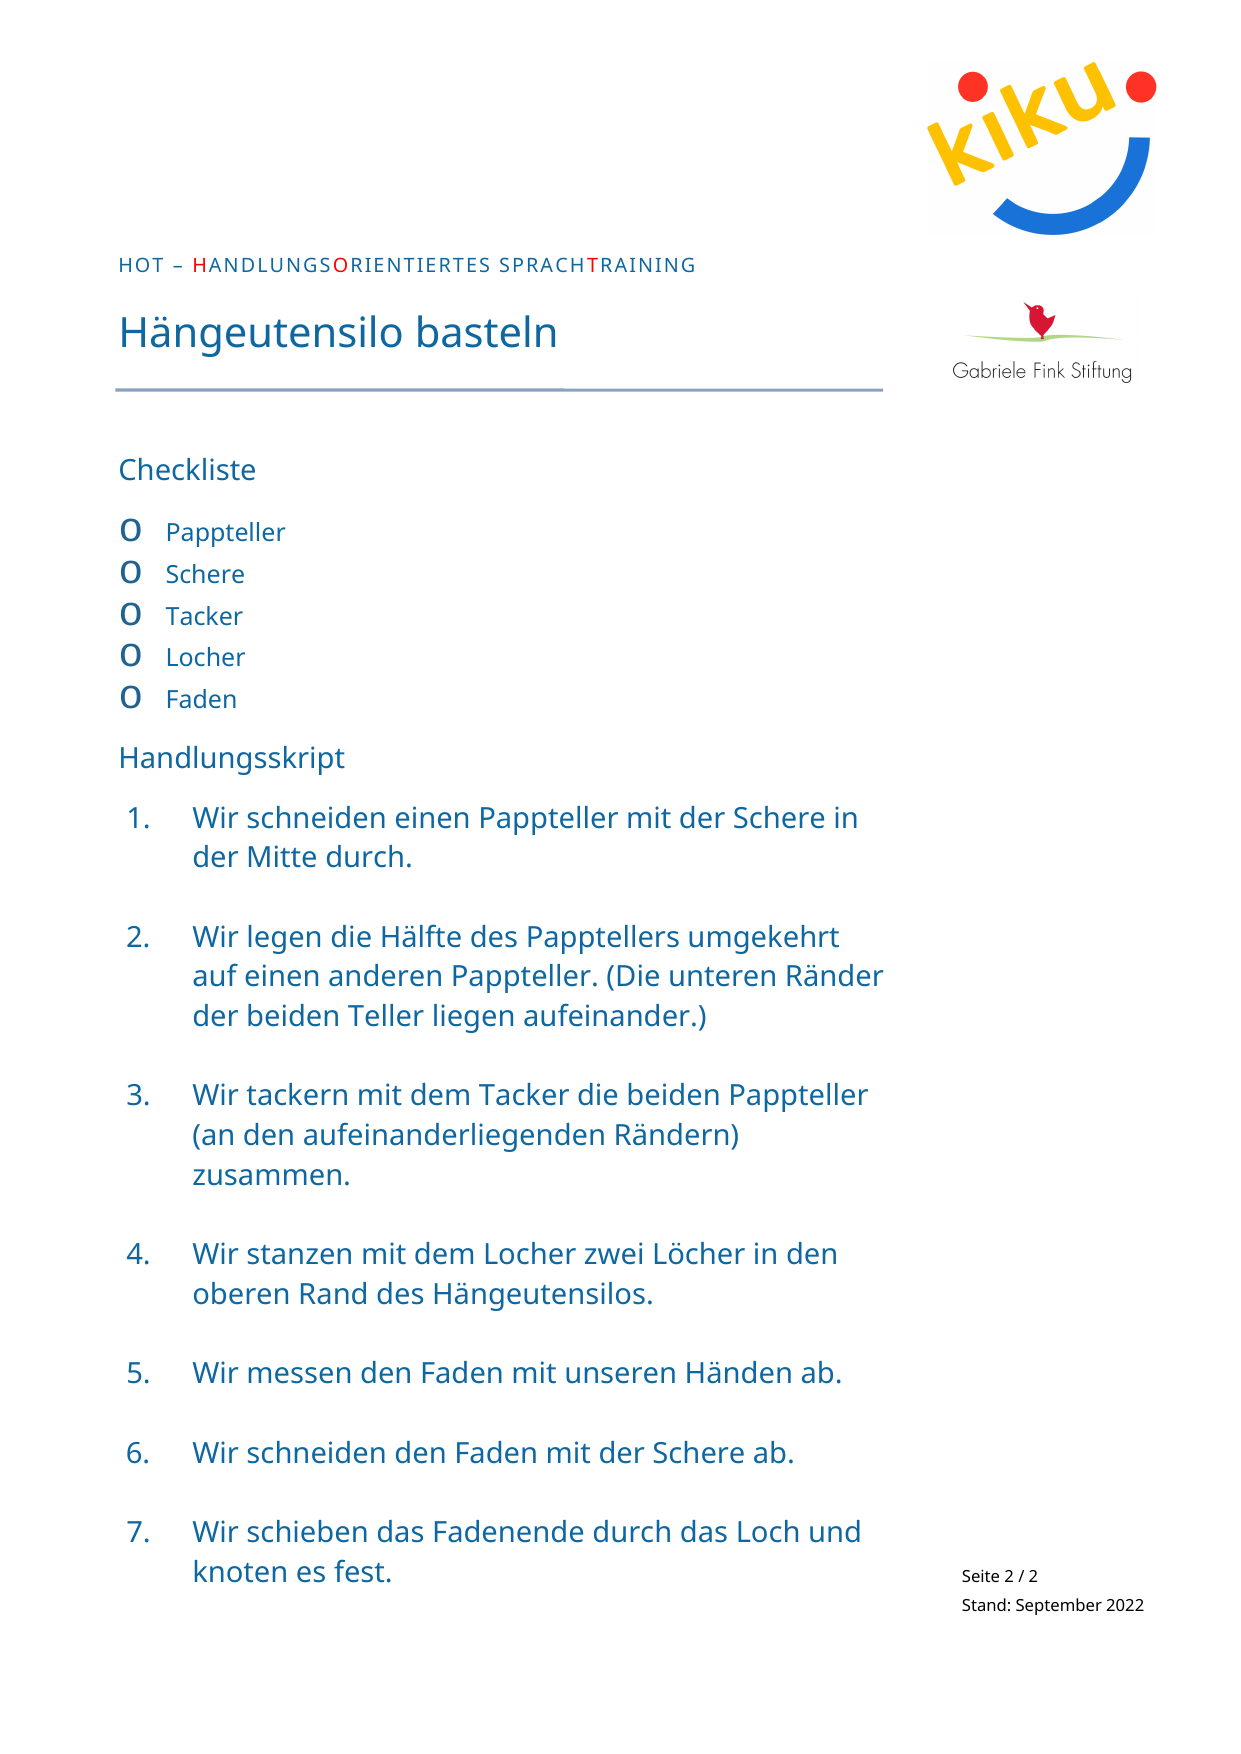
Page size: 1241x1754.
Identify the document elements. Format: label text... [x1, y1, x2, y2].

text 7. Wir schieben das Fadenende durch das Loch und knoten es fest. [126, 1511, 886, 1591]
picture [927, 62, 1157, 237]
text 2. Wir legen die Hälfte des Papptellers umgekehrt auf einen anderen Pappteller. (Die unteren Ränder der beiden Teller liegen aufeinander.) [126, 916, 886, 1035]
list Locher [118, 633, 886, 675]
list Tacker [118, 592, 886, 633]
list Faden [118, 675, 886, 717]
text 6. Wir schneiden den Faden mit der Schere ab. [118, 1432, 886, 1472]
list Schere [118, 550, 886, 592]
text Handlungsskript [118, 737, 886, 777]
text 1. Wir schneiden einen Pappteller mit der Schere in der Mitte durch. [126, 797, 886, 876]
text 3. Wir tackern mit dem Tacker die beiden Pappteller (an den aufeinanderliegenden Rändern) zusammen. [126, 1075, 886, 1194]
subtitle Checkliste [118, 449, 886, 488]
text 5. Wir messen den Faden mit unseren Händen ab. [126, 1352, 886, 1392]
list Pappteller [118, 508, 886, 550]
text 4. Wir stanzen mit dem Locher zwei Löcher in den oberen Rand des Hängeutensilos. [126, 1233, 886, 1313]
